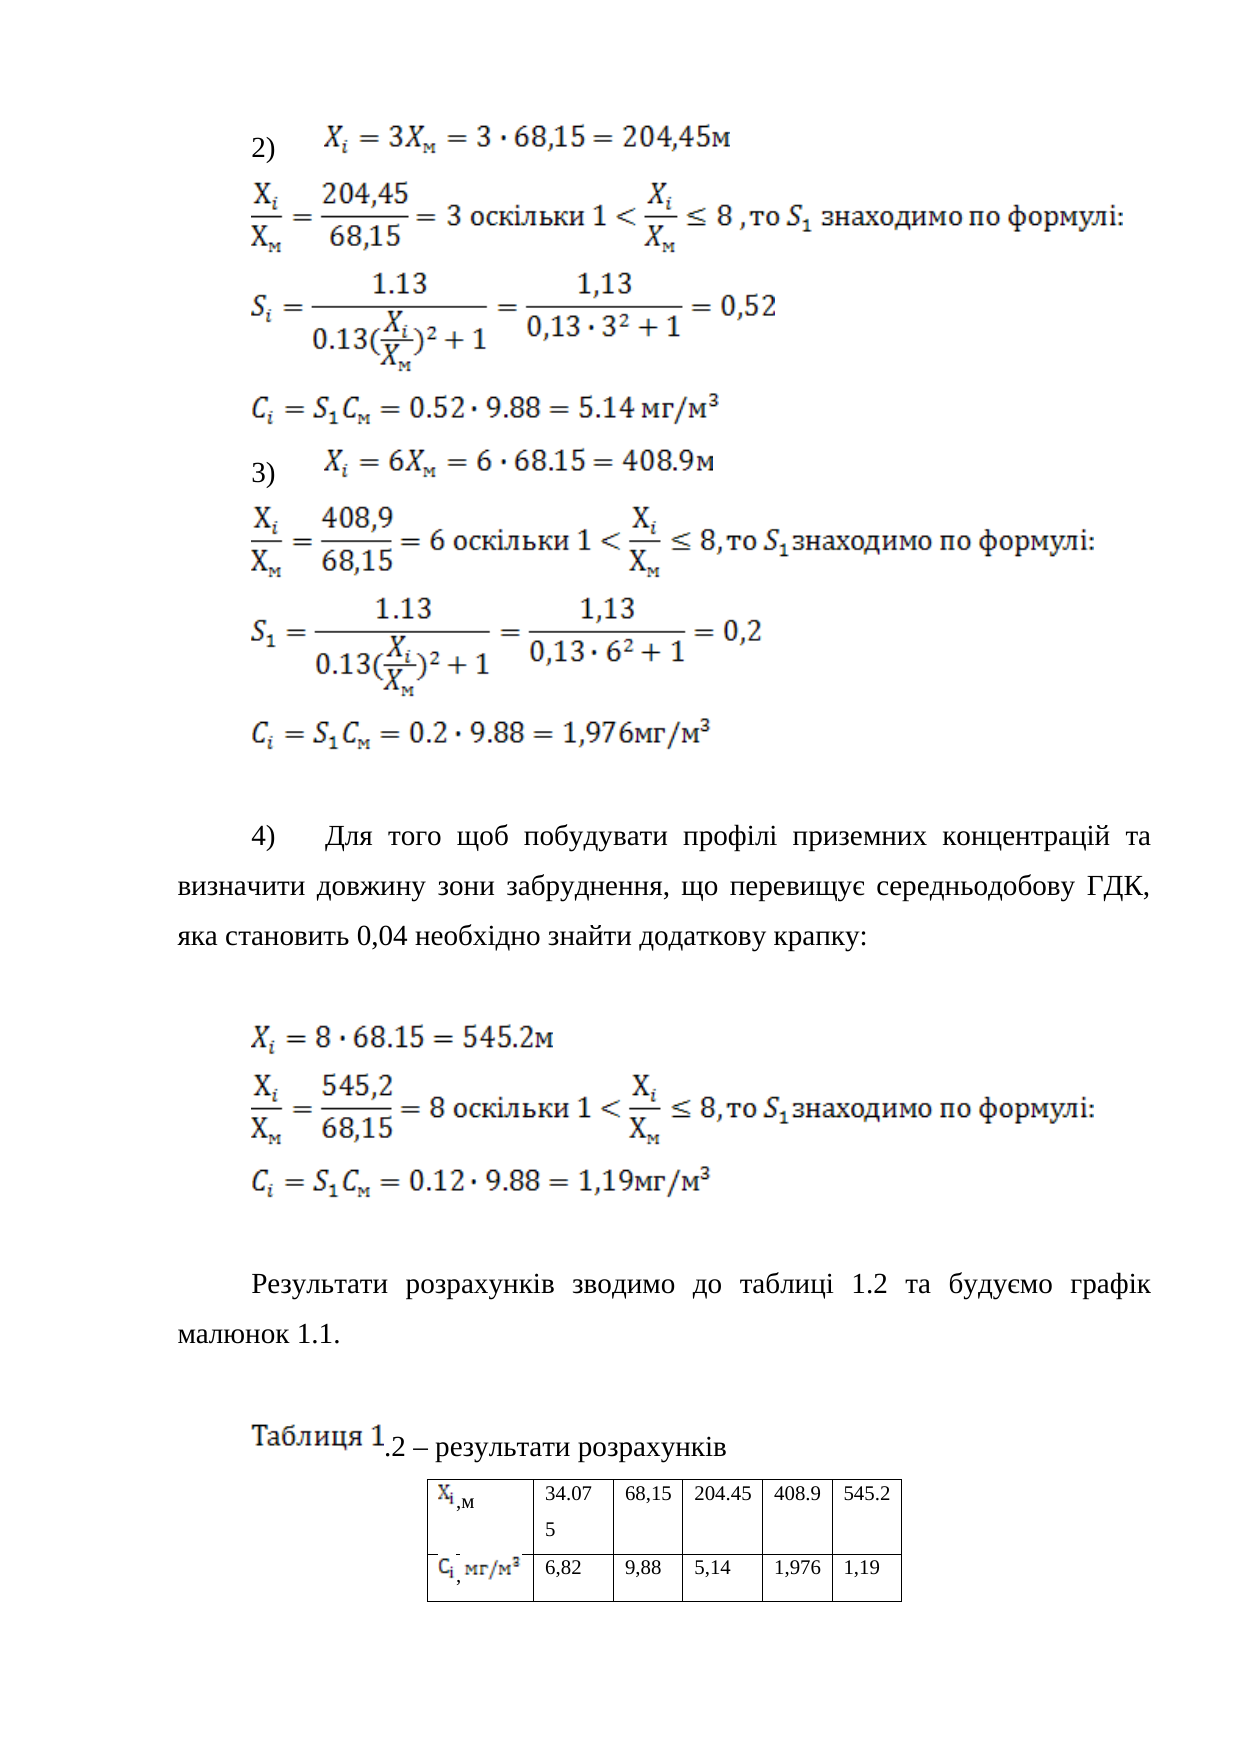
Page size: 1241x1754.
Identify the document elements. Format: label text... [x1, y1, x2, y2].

picture [438, 1480, 456, 1509]
picture [251, 1018, 553, 1059]
picture [460, 1554, 522, 1583]
table_cell 6,82 [534, 1555, 613, 1601]
table_cell , [428, 1555, 533, 1601]
table_header 204.45 [683, 1480, 762, 1554]
table_cell 5,14 [683, 1555, 762, 1601]
picture [251, 1072, 1094, 1149]
table_header 68,15 [614, 1480, 682, 1554]
picture [324, 118, 730, 158]
table_header 545.2 [833, 1480, 901, 1554]
picture [251, 180, 1123, 257]
picture [251, 389, 719, 429]
picture [251, 595, 762, 701]
table_cell 1,976 [763, 1555, 832, 1601]
picture [324, 442, 713, 482]
table_header 34.075 [534, 1480, 613, 1554]
list Для того щоб побудувати профілі приземних концентрацій та визначити довжину зони забруднення, що перевищує середньодобову ГДК, яка становить 0,04 необхідно знайти додаткову крапку: [177, 818, 1152, 952]
text Результати розрахунків зводимо до таблиці 1.2 та будуємо графік малюнок 1.1. [177, 1266, 1152, 1350]
table_cell 9,88 [614, 1555, 682, 1601]
table_header ,м [428, 1480, 533, 1554]
picture [251, 504, 1094, 582]
table_cell 1,19 [833, 1555, 901, 1601]
table_header 408.9 [763, 1480, 832, 1554]
text .2 – результати розрахунків [177, 1417, 1152, 1463]
picture [251, 270, 775, 376]
picture [251, 1417, 384, 1457]
picture [251, 1162, 712, 1202]
picture [251, 714, 712, 754]
picture [438, 1554, 456, 1583]
